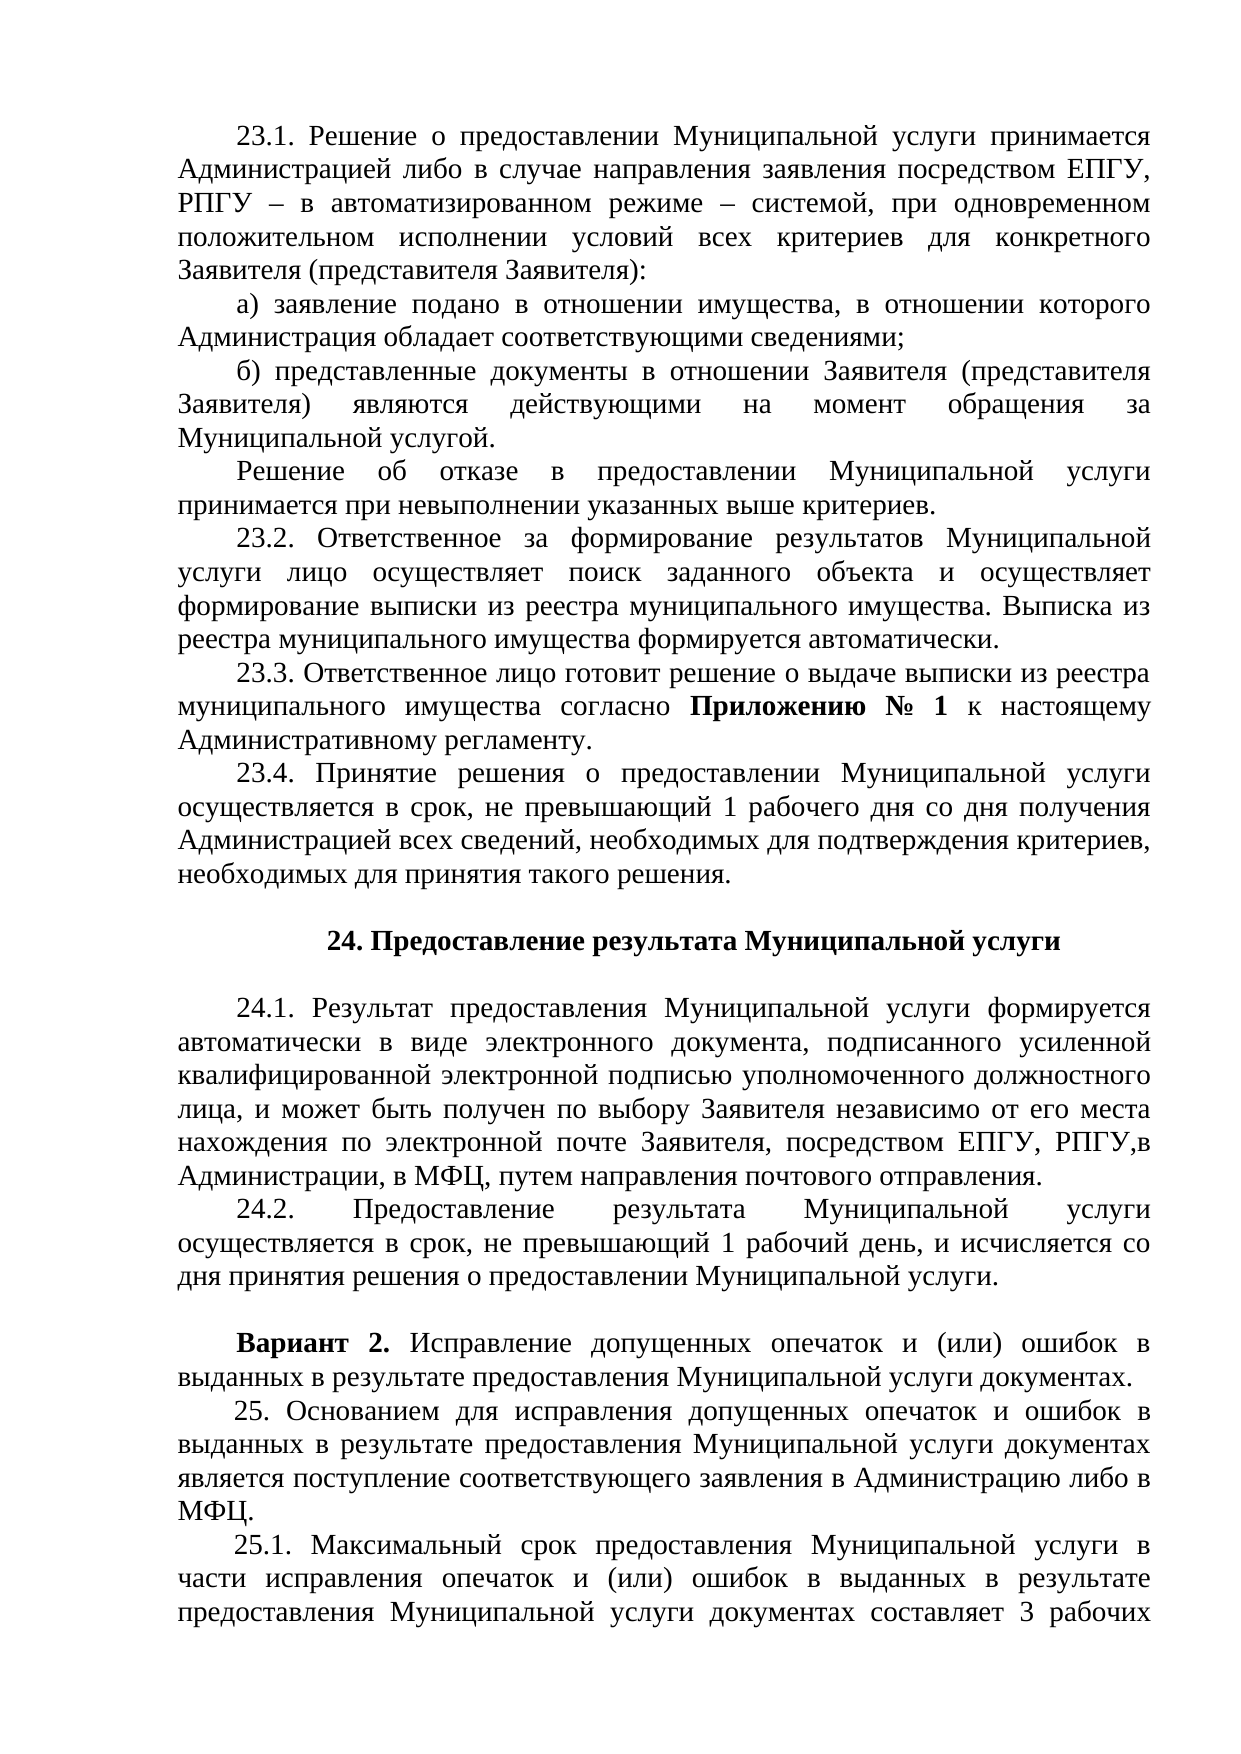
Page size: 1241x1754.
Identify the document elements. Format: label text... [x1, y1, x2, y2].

list 24. Предоставление результата Муниципальной услуги [177, 923, 1152, 957]
list 23.3. Ответственное лицо готовит решение о выдаче выписки из реестра муниципального имущества согласно Приложению № 1 к настоящему Административному регламенту. [177, 655, 1152, 755]
list а) заявление подано в отношении имущества, в отношении которого Администрация обладает соответствующими сведениями; [177, 286, 1152, 353]
text 25. Основанием для исправления допущенных опечаток и ошибок в выданных в результате предоставления Муниципальной услуги документах является поступление соответствующего заявления в Администрацию либо в МФЦ. [177, 1393, 1152, 1527]
list 23.1. Решение о предоставлении Муниципальной услуги принимается Администрацией либо в случае направления заявления посредством ЕПГУ, РПГУ – в автоматизированном режиме – системой, при одновременном положительном исполнении условий всех критериев для конкретного Заявителя (представителя Заявителя): [177, 118, 1152, 286]
list Вариант 2. Исправление допущенных опечаток и (или) ошибок в выданных в результате предоставления Муниципальной услуги документах. [177, 1326, 1152, 1393]
list 23.4. Принятие решения о предоставлении Муниципальной услуги осуществляется в срок, не превышающий 1 рабочего дня со дня получения Администрацией всех сведений, необходимых для подтверждения критериев, необходимых для принятия такого решения. [177, 755, 1152, 889]
list 24.1. Результат предоставления Муниципальной услуги формируется автоматически в виде электронного документа, подписанного усиленной квалифицированной электронной подписью уполномоченного должностного лица, и может быть получен по выбору Заявителя независимо от его места нахождения по электронной почте Заявителя, посредством ЕПГУ, РПГУ,в Администрации, в МФЦ, путем направления почтового отправления. [177, 990, 1152, 1191]
list Решение об отказе в предоставлении Муниципальной услуги принимается при невыполнении указанных выше критериев. [177, 453, 1152, 521]
list 23.2. Ответственное за формирование результатов Муниципальной услуги лицо осуществляет поиск заданного объекта и осуществляет формирование выписки из реестра муниципального имущества. Выписка из реестра муниципального имущества формируется автоматически. [177, 521, 1152, 655]
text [177, 1527, 1152, 1627]
list 24.2. Предоставление результата Муниципальной услуги осуществляется в срок, не превышающий 1 рабочий день, и исчисляется со дня принятия решения о предоставлении Муниципальной услуги. [177, 1191, 1152, 1292]
list б) представленные документы в отношении Заявителя (представителя Заявителя) являются действующими на момент обращения за Муниципальной услугой. [177, 353, 1152, 453]
